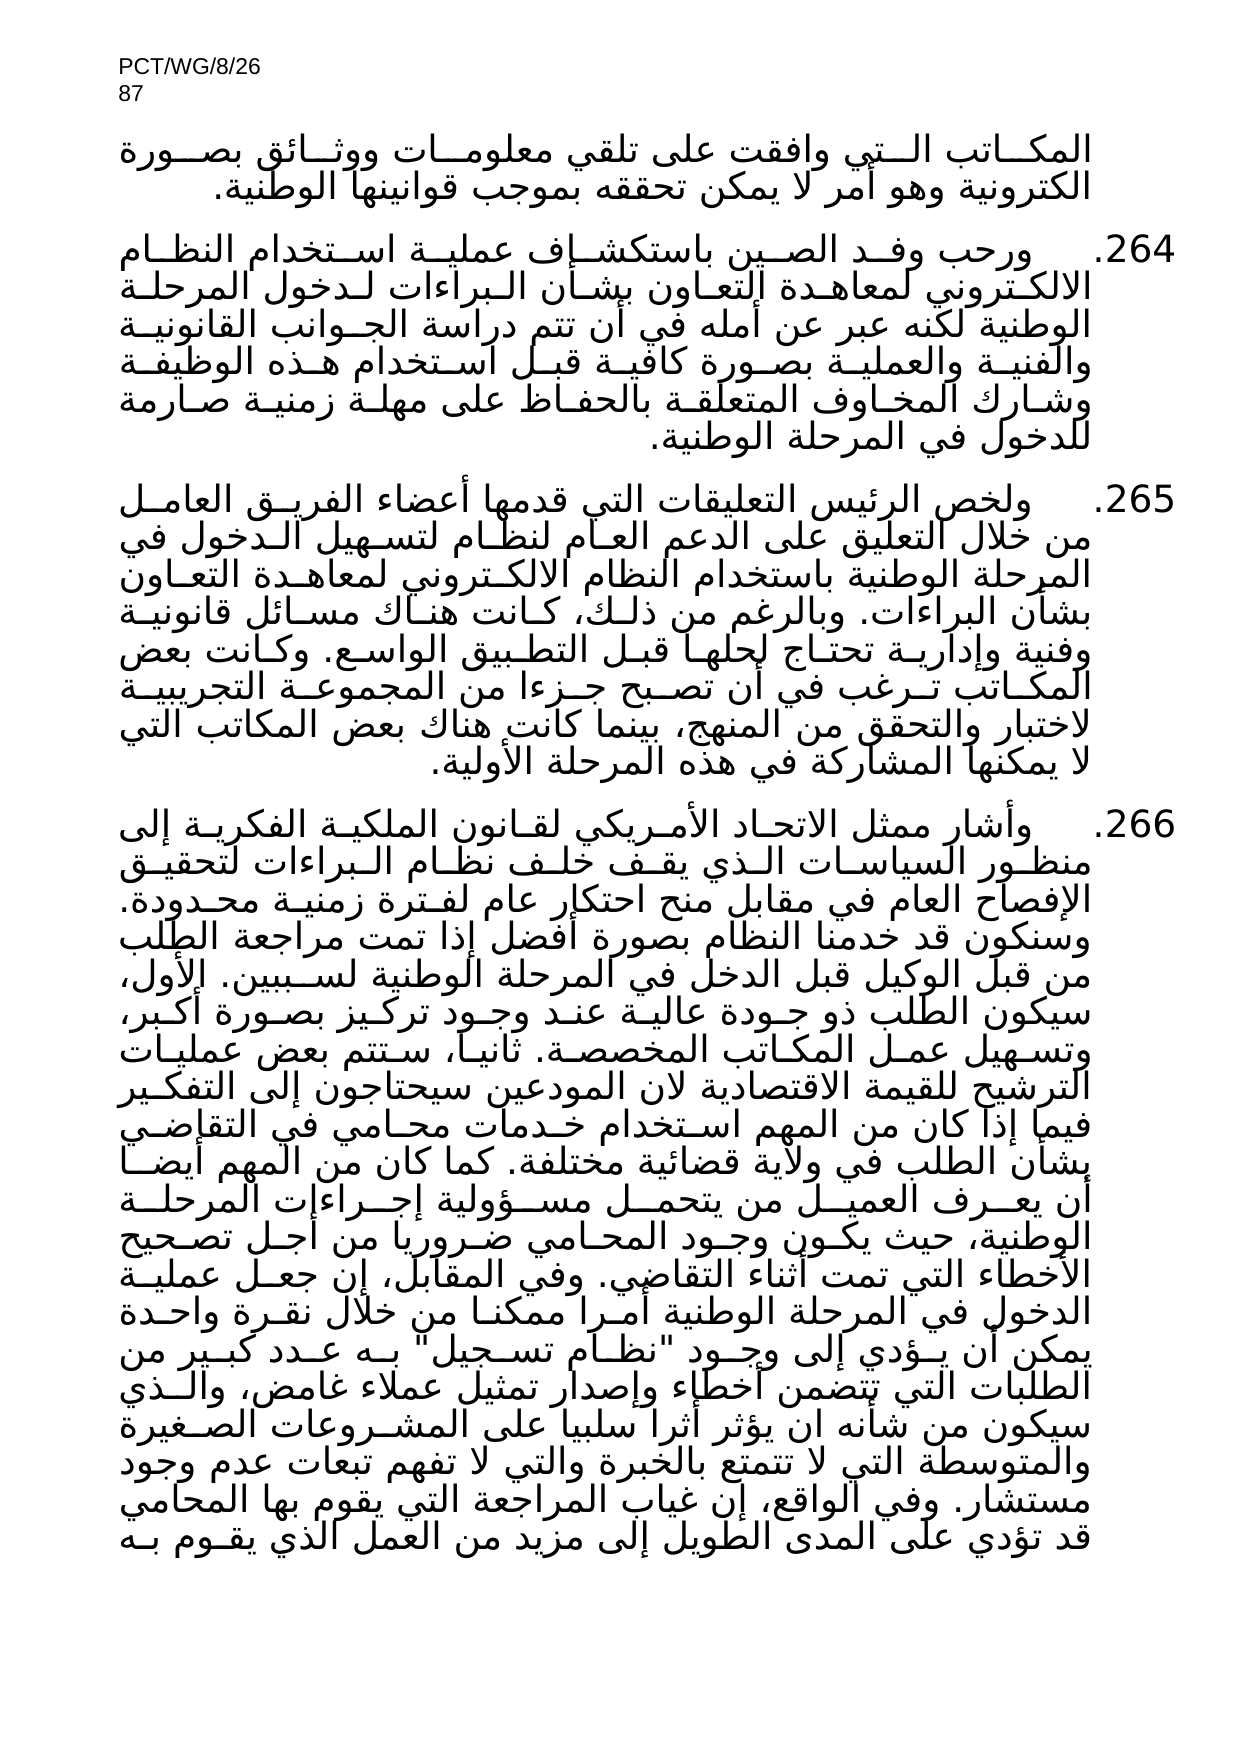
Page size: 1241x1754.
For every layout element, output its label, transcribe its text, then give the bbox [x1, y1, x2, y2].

text ولخص الرئيس التعليقات التي قدمها أعضاء الفريق العامل من خلال التعليق على الدعم العام لنظام لتسهيل الدخول في المرحلة الوطنية باستخدام النظام الالكتروني لمعاهدة التعاون بشأن البراءات. وبالرغم من ذلك، كانت هناك مسائل قانونية وفنية وإدارية تحتاج لحلها قبل التطبيق الواسع. وكانت بعض المكاتب ترغب في أن تصبح جزءا من المجموعة التجريبية لاختبار والتحقق من المنهج، بينما كانت هناك بعض المكاتب التي لا يمكنها المشاركة في هذه المرحلة الأولية. [118, 482, 1092, 782]
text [118, 132, 1092, 207]
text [118, 807, 1092, 1557]
text ورحب وفد الصين باستكشاف عملية استخدام النظام الالكتروني لمعاهدة التعاون بشأن البراءات لدخول المرحلة الوطنية لكنه عبر عن أمله في أن تتم دراسة الجوانب القانونية والفنية والعملية بصورة كافية قبل استخدام هذه الوظيفة وشارك المخاوف المتعلقة بالحفاظ على مهلة زمنية صارمة للدخول في المرحلة الوطنية. [118, 232, 1092, 457]
